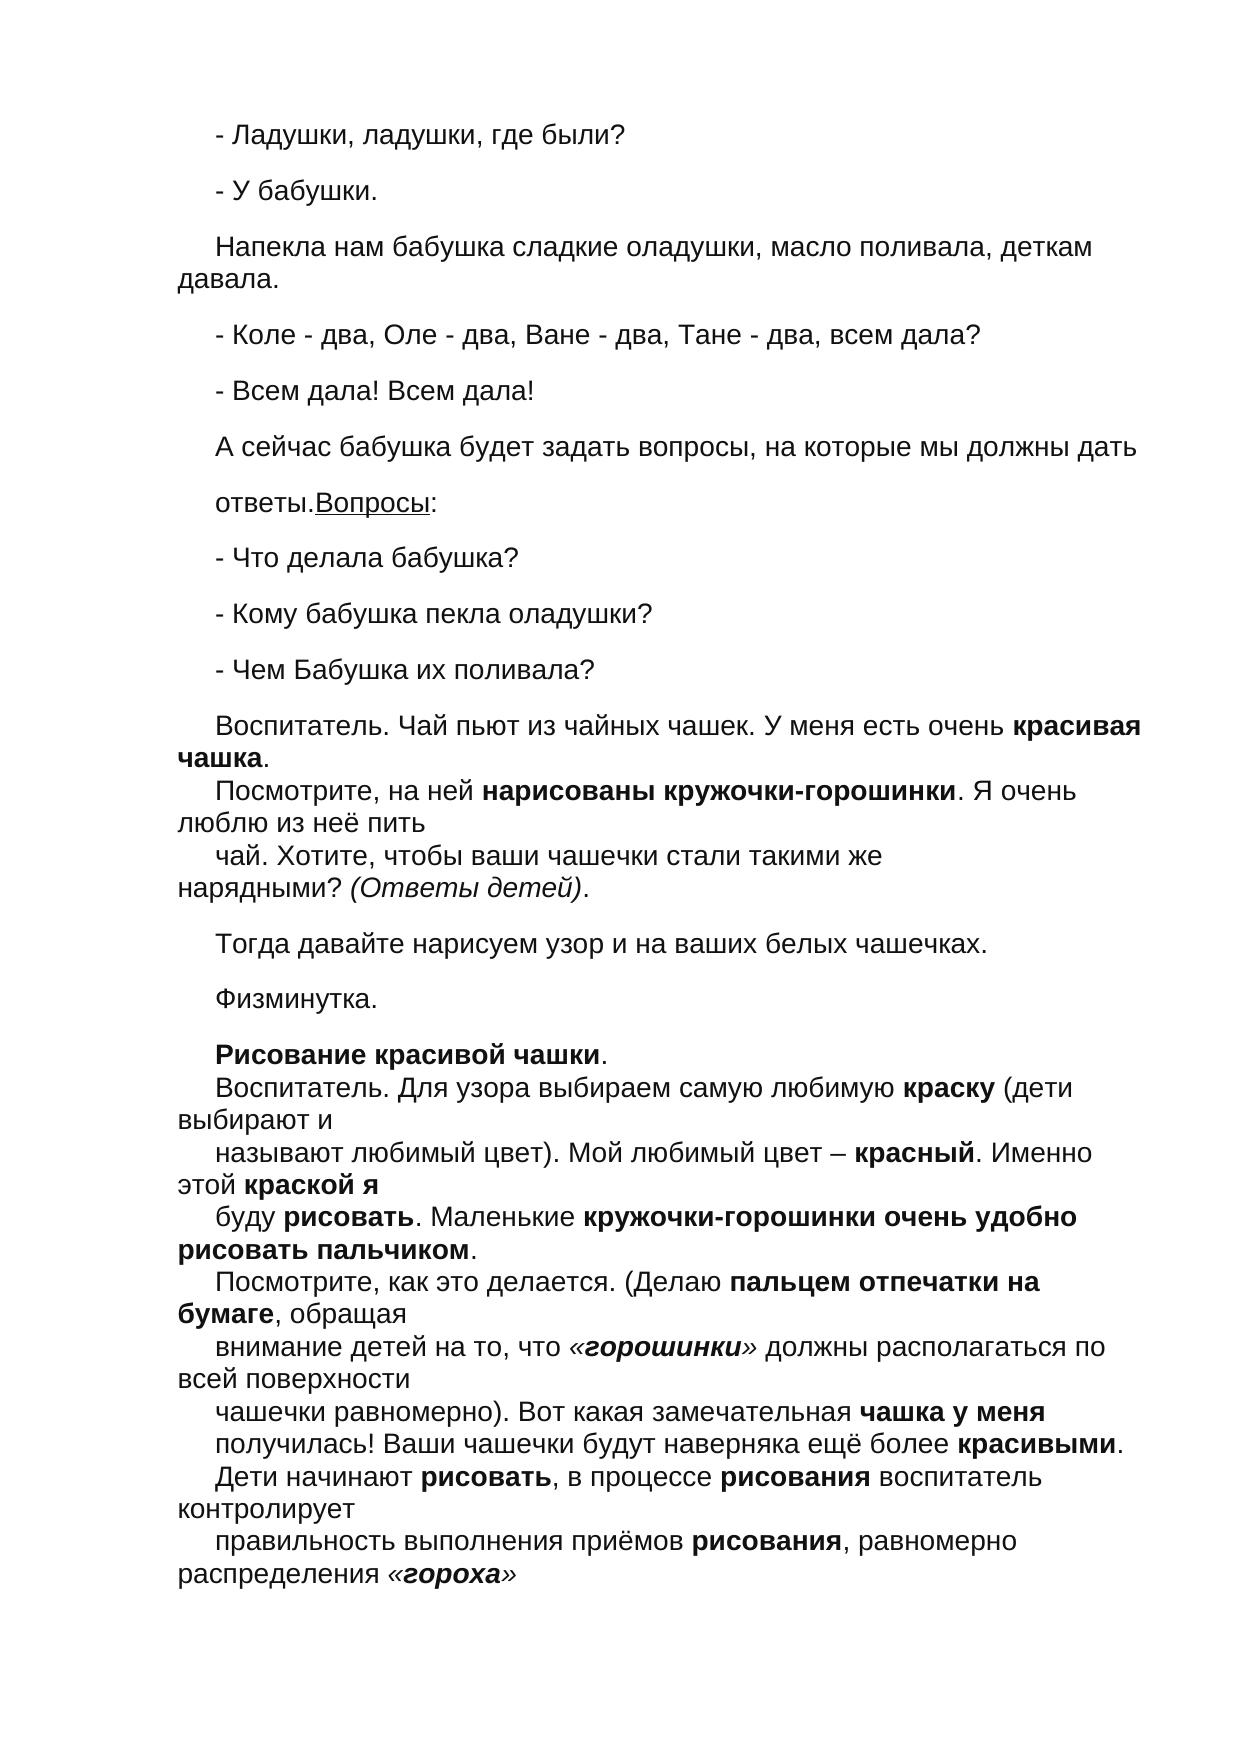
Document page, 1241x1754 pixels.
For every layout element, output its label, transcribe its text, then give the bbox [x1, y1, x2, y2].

text Дети начинают рисовать, в процессе рисования воспитатель контролирует [177, 1459, 1152, 1524]
text - Чем Бабушка их поливала? [177, 653, 1152, 685]
text правильность выполнения приёмов рисования, равномерно распределения «гороха» [177, 1524, 1152, 1589]
text чай. Хотите, чтобы ваши чашечки стали такими же нарядными? (Ответы детей). [177, 838, 1152, 903]
text - Кому бабушка пекла оладушки? [177, 597, 1152, 629]
text внимание детей на то, что «горошинки» должны располагаться по всей поверхности [177, 1330, 1152, 1395]
text Рисование красивой чашки. [177, 1038, 1152, 1071]
text Физминутка. [177, 982, 1152, 1015]
text А сейчас бабушка будет задать вопросы, на которые мы должны дать [177, 430, 1152, 462]
text - Что делала бабушка? [177, 541, 1152, 574]
text Посмотрите, на ней нарисованы кружочки-горошинки. Я очень люблю из неё пить [177, 774, 1152, 838]
text Воспитатель. Чай пьют из чайных чашек. У меня есть очень красивая чашка. [177, 709, 1152, 774]
text Тогда давайте нарисуем узор и на ваших белых чашечках. [177, 927, 1152, 959]
text ответы.Вопросы: [177, 486, 1152, 518]
text чашечки равномерно). Вот какая замечательная чашка у меня [177, 1395, 1152, 1427]
text Воспитатель. Для узора выбираем самую любимую краску (дети выбирают и [177, 1071, 1152, 1136]
text Напекла нам бабушка сладкие оладушки, масло поливала, деткам давала. [177, 230, 1152, 294]
text - Всем дала! Всем дала! [177, 374, 1152, 406]
text - Ладушки, ладушки, где были? [177, 118, 1152, 151]
text - У бабушки. [177, 174, 1152, 206]
text называют любимый цвет). Мой любимый цвет – красный. Именно этой краской я [177, 1136, 1152, 1200]
text - Коле - два, Оле - два, Ване - два, Тане - два, всем дала? [177, 318, 1152, 350]
text получилась! Ваши чашечки будут наверняка ещё более красивыми. [177, 1427, 1152, 1459]
text Посмотрите, как это делается. (Делаю пальцем отпечатки на бумаге, обращая [177, 1265, 1152, 1330]
text буду рисовать. Маленькие кружочки-горошинки очень удобно рисовать пальчиком. [177, 1200, 1152, 1265]
